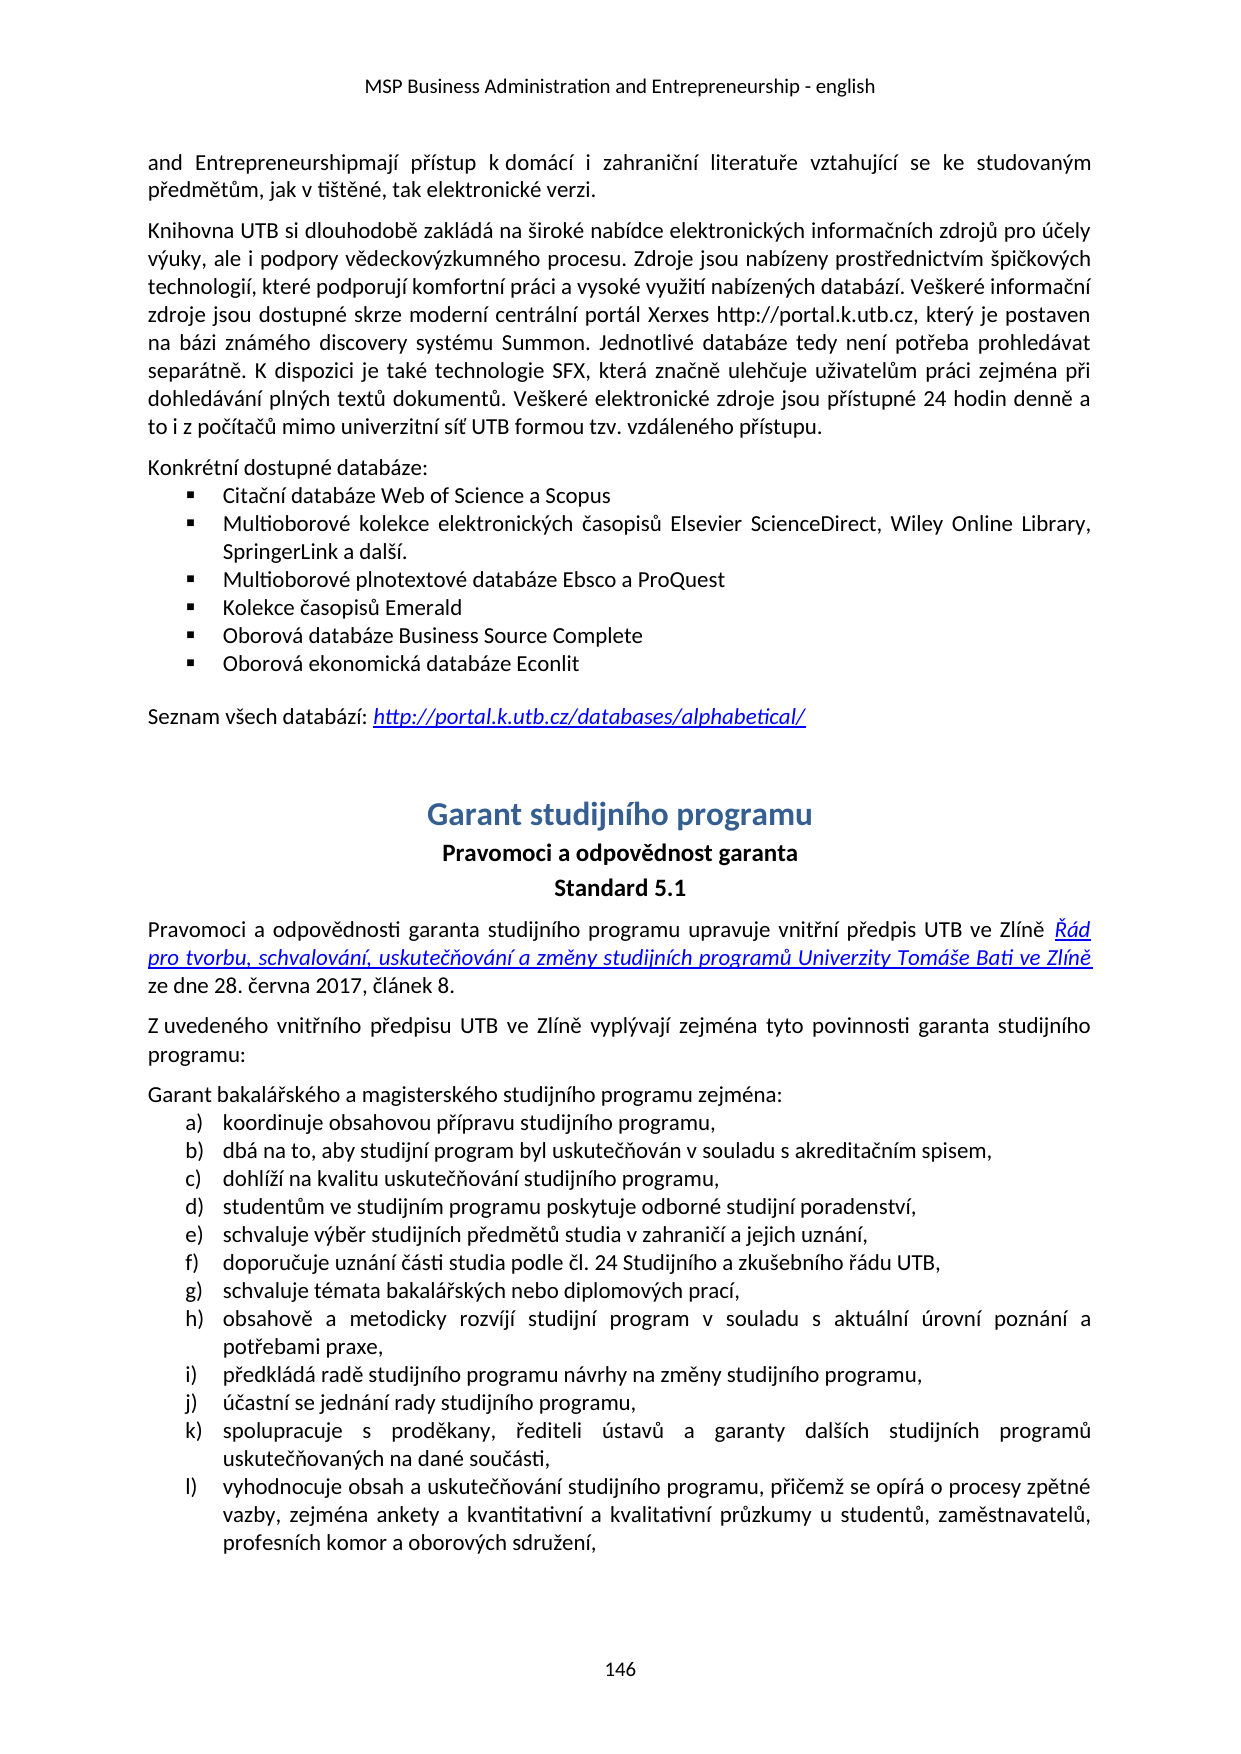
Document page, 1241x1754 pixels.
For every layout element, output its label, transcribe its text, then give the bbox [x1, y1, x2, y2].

list koordinuje obsahovou přípravu studijního programu, [185, 1108, 1093, 1136]
list předkládá radě studijního programu návrhy na změny studijního programu, [185, 1360, 1093, 1388]
list dbá na to, aby studijní program byl uskutečňován v souladu s akreditačním spisem, [185, 1136, 1093, 1164]
list účastní se jednání rady studijního programu, [185, 1388, 1093, 1416]
list studentům ve studijním programu poskytuje odborné studijní poradenství, [185, 1192, 1093, 1220]
list obsahově a metodicky rozvíjí studijní program v souladu s aktuální úrovní poznání a potřebami praxe, [185, 1304, 1093, 1360]
list Kolekce časopisů Emerald [185, 593, 1093, 621]
list dohlíží na kvalitu uskutečňování studijního programu, [185, 1164, 1093, 1192]
text Pravomoci a odpovědnosti garanta studijního programu upravuje vnitřní předpis UTB ve Zlíně Řád pro tvorbu, schvalování, uskutečňování a změny studijních programů Univerzity Tomáše Bati ve Zlíně ze dne 28. června 2017, článek 8. [148, 915, 1093, 967]
list doporučuje uznání části studia podle čl. 24 Studijního a zkušebního řádu UTB, [185, 1248, 1093, 1276]
text Seznam všech databází: http://portal.k.utb.cz/databases/alphabetical/ [148, 702, 1093, 730]
subtitle Standard 5.1 [148, 872, 1093, 903]
list spolupracuje s proděkany, řediteli ústavů a garanty dalších studijních programů uskutečňovaných na dané součásti, [185, 1416, 1093, 1472]
list Oborová ekonomická databáze Econlit [185, 649, 1093, 677]
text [148, 148, 1093, 204]
text Knihovna UTB si dlouhodobě zakládá na široké nabídce elektronických informačních zdrojů pro účely výuky, ale i podpory vědeckovýzkumného procesu. Zdroje jsou nabízeny prostřednictvím špičkových technologií, které podporují komfortní práci a vysoké využití nabízených databází. Veškeré informační zdroje jsou dostupné skrze moderní centrální portál Xerxes http://portal.k.utb.cz, který je postaven na bázi známého discovery systému Summon. Jednotlivé databáze tedy není potřeba prohledávat separátně. K dispozici je také technologie SFX, která značně ulehčuje uživatelům práci zejména při dohledávání plných textů dokumentů. Veškeré elektronické zdroje jsou přístupné 24 hodin denně a to i z počítačů mimo univerzitní síť UTB formou tzv. vzdáleného přístupu. [148, 216, 1093, 440]
subtitle Pravomoci a odpovědnost garanta [148, 837, 1093, 868]
text Konkrétní dostupné databáze: [148, 453, 1093, 481]
list Oborová databáze Business Source Complete [185, 621, 1093, 649]
list vyhodnocuje obsah a uskutečňování studijního programu, přičemž se opírá o procesy zpětné vazby, zejména ankety a kvantitativní a kvalitativní průzkumy u studentů, zaměstnavatelů, profesních komor a oborových sdružení, [185, 1472, 1093, 1557]
text Z uvedeného vnitřního předpisu UTB ve Zlíně vyplývají zejména tyto povinnosti garanta studijního programu: [148, 1012, 1093, 1068]
list Multioborové plnotextové databáze Ebsco a ProQuest [185, 565, 1093, 593]
subtitle Garant studijního programu [148, 792, 1093, 833]
list schvaluje témata bakalářských nebo diplomových prací, [185, 1276, 1093, 1304]
list Citační databáze Web of Science a Scopus [185, 481, 1093, 509]
text Garant bakalářského a magisterského studijního programu zejména: [148, 1080, 1093, 1108]
list Multioborové kolekce elektronických časopisů Elsevier ScienceDirect, Wiley Online Library, SpringerLink a další. [185, 509, 1093, 565]
text Pravomoci a odpovědnosti garanta studijního programu upravuje vnitřní předpis UTB ve Zlíně Řád pro tvorbu, schvalování, uskutečňování a změny studijních programů Univerzity Tomáše Bati ve Zlíně ze dne 28. června 2017, článek 8. [148, 969, 1093, 999]
list schvaluje výběr studijních předmětů studia v zahraničí a jejich uznání, [185, 1220, 1093, 1248]
